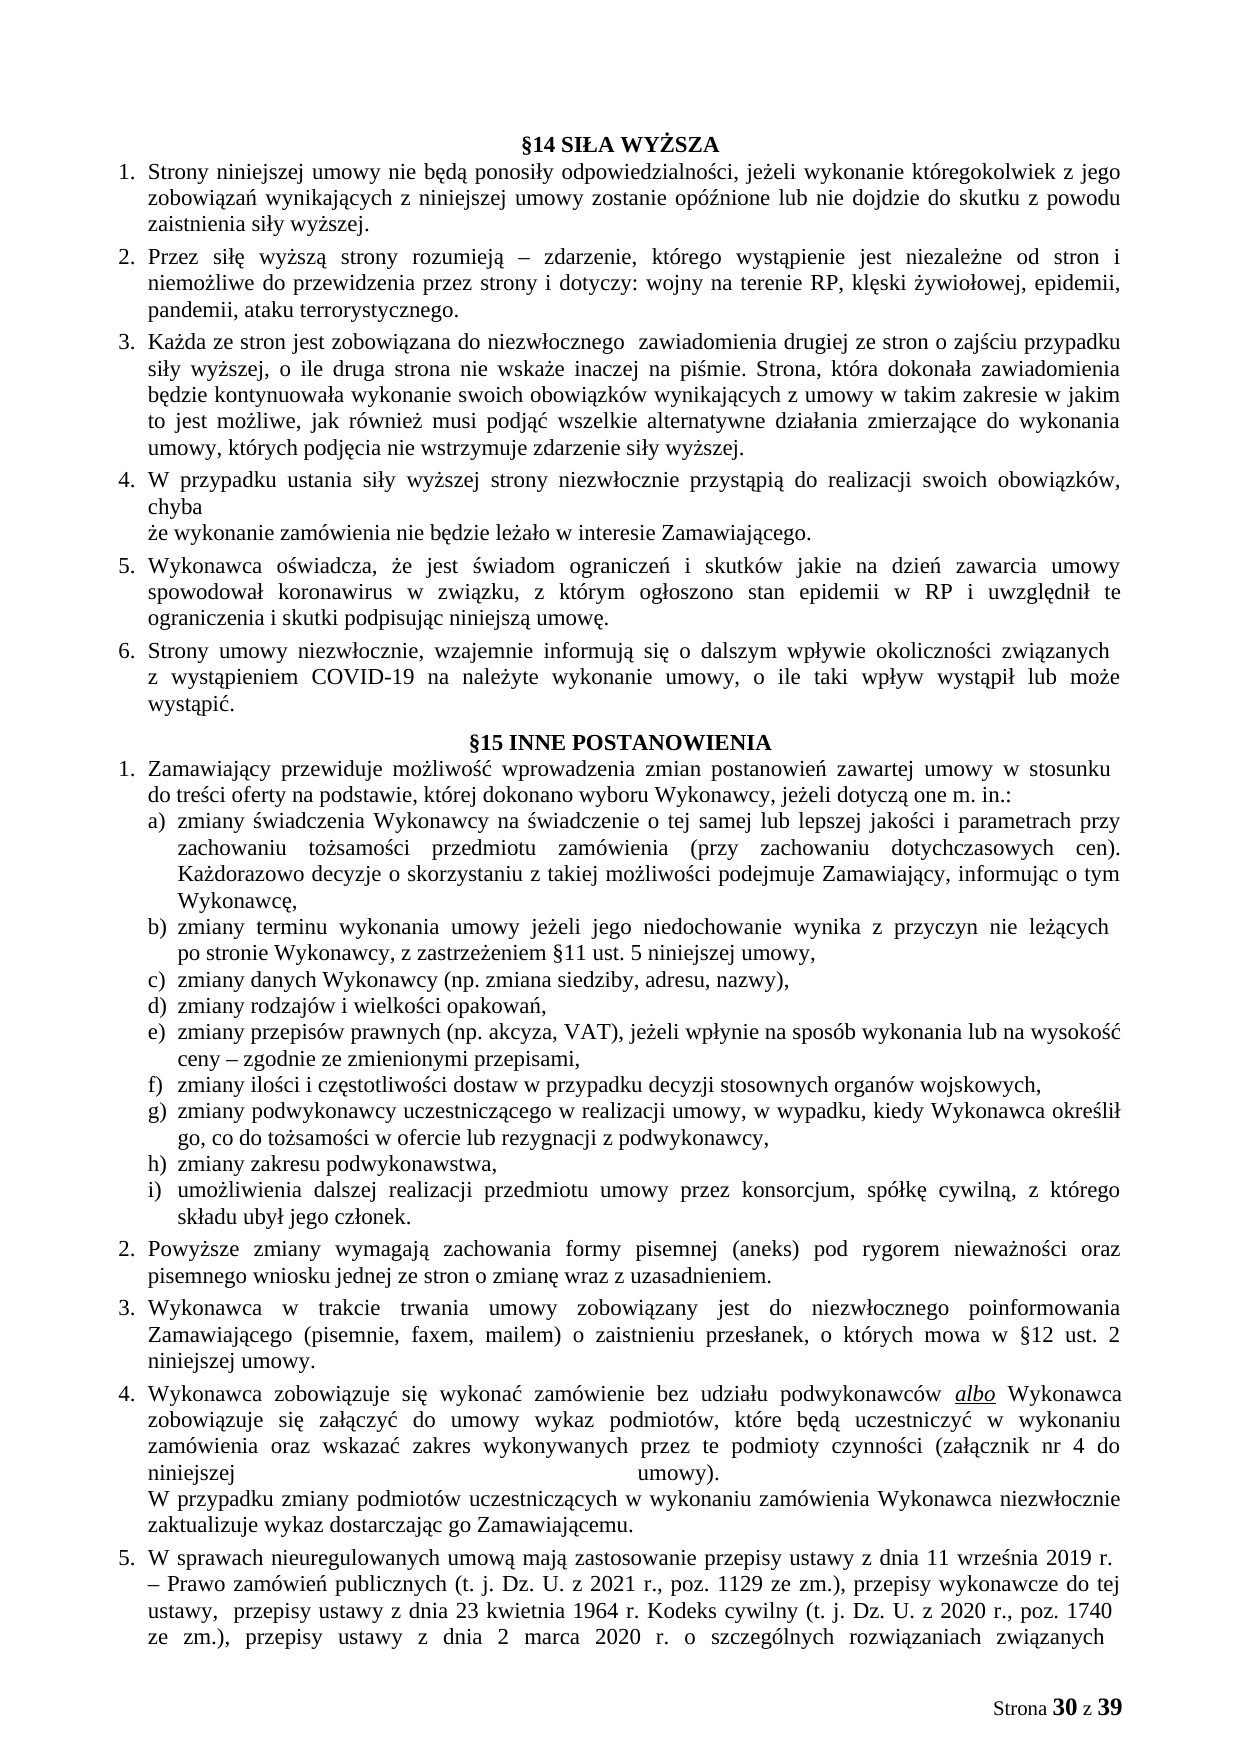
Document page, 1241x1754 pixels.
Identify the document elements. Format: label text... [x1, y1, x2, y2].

list Wykonawca oświadcza, że jest świadom ograniczeń i skutków jakie na dzień zawarcia umowy spowodował koronawirus w związku, z którym ogłoszono stan epidemii w RP i uwzględnił te ograniczenia i skutki podpisując niniejszą umowę. [118, 552, 1122, 631]
list zmiany rodzajów i wielkości opakowań, [148, 992, 1122, 1018]
text §15 INNE POSTANOWIENIA [118, 728, 1122, 755]
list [118, 1544, 1122, 1649]
list Wykonawca w trakcie trwania umowy zobowiązany jest do niezwłocznego poinformowania Zamawiającego (pisemnie, faxem, mailem) o zaistnieniu przesłanek, o których mowa w §12 ust. 2 niniejszej umowy. [118, 1294, 1122, 1373]
list zmiany podwykonawcy uczestniczącego w realizacji umowy, w wypadku, kiedy Wykonawca określił go, co do tożsamości w ofercie lub rezygnacji z podwykonawcy, [148, 1097, 1122, 1150]
list zmiany przepisów prawnych (np. akcyza, VAT), jeżeli wpłynie na sposób wykonania lub na wysokość ceny – zgodnie ze zmienionymi przepisami, [148, 1018, 1122, 1071]
list Strony niniejszej umowy nie będą ponosiły odpowiedzialności, jeżeli wykonanie któregokolwiek z jego zobowiązań wynikających z niniejszej umowy zostanie opóźnione lub nie dojdzie do skutku z powodu zaistnienia siły wyższej. [118, 158, 1122, 237]
list Wykonawca zobowiązuje się wykonać zamówienie bez udziału podwykonawców albo Wykonawca zobowiązuje się załączyć do umowy wykaz podmiotów, które będą uczestniczyć w wykonaniu zamówienia oraz wskazać zakres wykonywanych przez te podmioty czynności (załącznik nr 4 do niniejszej umowy). W przypadku zmiany podmiotów uczestniczących w wykonaniu zamówienia Wykonawca niezwłocznie zaktualizuje wykaz dostarczając go Zamawiającemu. [118, 1380, 1122, 1538]
list Powyższe zmiany wymagają zachowania formy pisemnej (aneks) pod rygorem nieważności oraz pisemnego wniosku jednej ze stron o zmianę wraz z uzasadnieniem. [118, 1236, 1122, 1288]
list Zamawiający przewiduje możliwość wprowadzenia zmian postanowień zawartej umowy w stosunku do treści oferty na podstawie, której dokonano wyboru Wykonawcy, jeżeli dotyczą one m. in.: [118, 755, 1122, 808]
list zmiany świadczenia Wykonawcy na świadczenie o tej samej lub lepszej jakości i parametrach przy zachowaniu tożsamości przedmiotu zamówienia (przy zachowaniu dotychczasowych cen). Każdorazowo decyzje o skorzystaniu z takiej możliwości podejmuje Zamawiający, informując o tym Wykonawcę, [148, 808, 1122, 913]
list Strony umowy niezwłocznie, wzajemnie informują się o dalszym wpływie okoliczności związanych z wystąpieniem COVID-19 na należyte wykonanie umowy, o ile taki wpływ wystąpił lub może wystąpić. [118, 637, 1122, 716]
list Przez siłę wyższą strony rozumieją – zdarzenie, którego wystąpienie jest niezależne od stron i niemożliwe do przewidzenia przez strony i dotyczy: wojny na terenie RP, klęski żywiołowej, epidemii, pandemii, ataku terrorystycznego. [118, 243, 1122, 322]
list zmiany zakresu podwykonawstwa, [148, 1150, 1122, 1177]
list zmiany danych Wykonawcy (np. zmiana siedziby, adresu, nazwy), [148, 966, 1122, 992]
text §14 SIŁA WYŻSZA [118, 131, 1122, 158]
list zmiany terminu wykonania umowy jeżeli jego niedochowanie wynika z przyczyn nie leżących po stronie Wykonawcy, z zastrzeżeniem §11 ust. 5 niniejszej umowy, [148, 913, 1122, 966]
list umożliwienia dalszej realizacji przedmiotu umowy przez konsorcjum, spółkę cywilną, z którego składu ubył jego członek. [148, 1177, 1122, 1229]
list zmiany ilości i częstotliwości dostaw w przypadku decyzji stosownych organów wojskowych, [148, 1071, 1122, 1097]
list W przypadku ustania siły wyższej strony niezwłocznie przystąpią do realizacji swoich obowiązków, chyba że wykonanie zamówienia nie będzie leżało w interesie Zamawiającego. [118, 466, 1122, 545]
list Każda ze stron jest zobowiązana do niezwłocznego zawiadomienia drugiej ze stron o zajściu przypadku siły wyższej, o ile druga strona nie wskaże inaczej na piśmie. Strona, która dokonała zawiadomienia będzie kontynuowała wykonanie swoich obowiązków wynikających z umowy w takim zakresie w jakim to jest możliwe, jak również musi podjąć wszelkie alternatywne działania zmierzające do wykonania umowy, których podjęcia nie wstrzymuje zdarzenie siły wyższej. [118, 328, 1122, 460]
